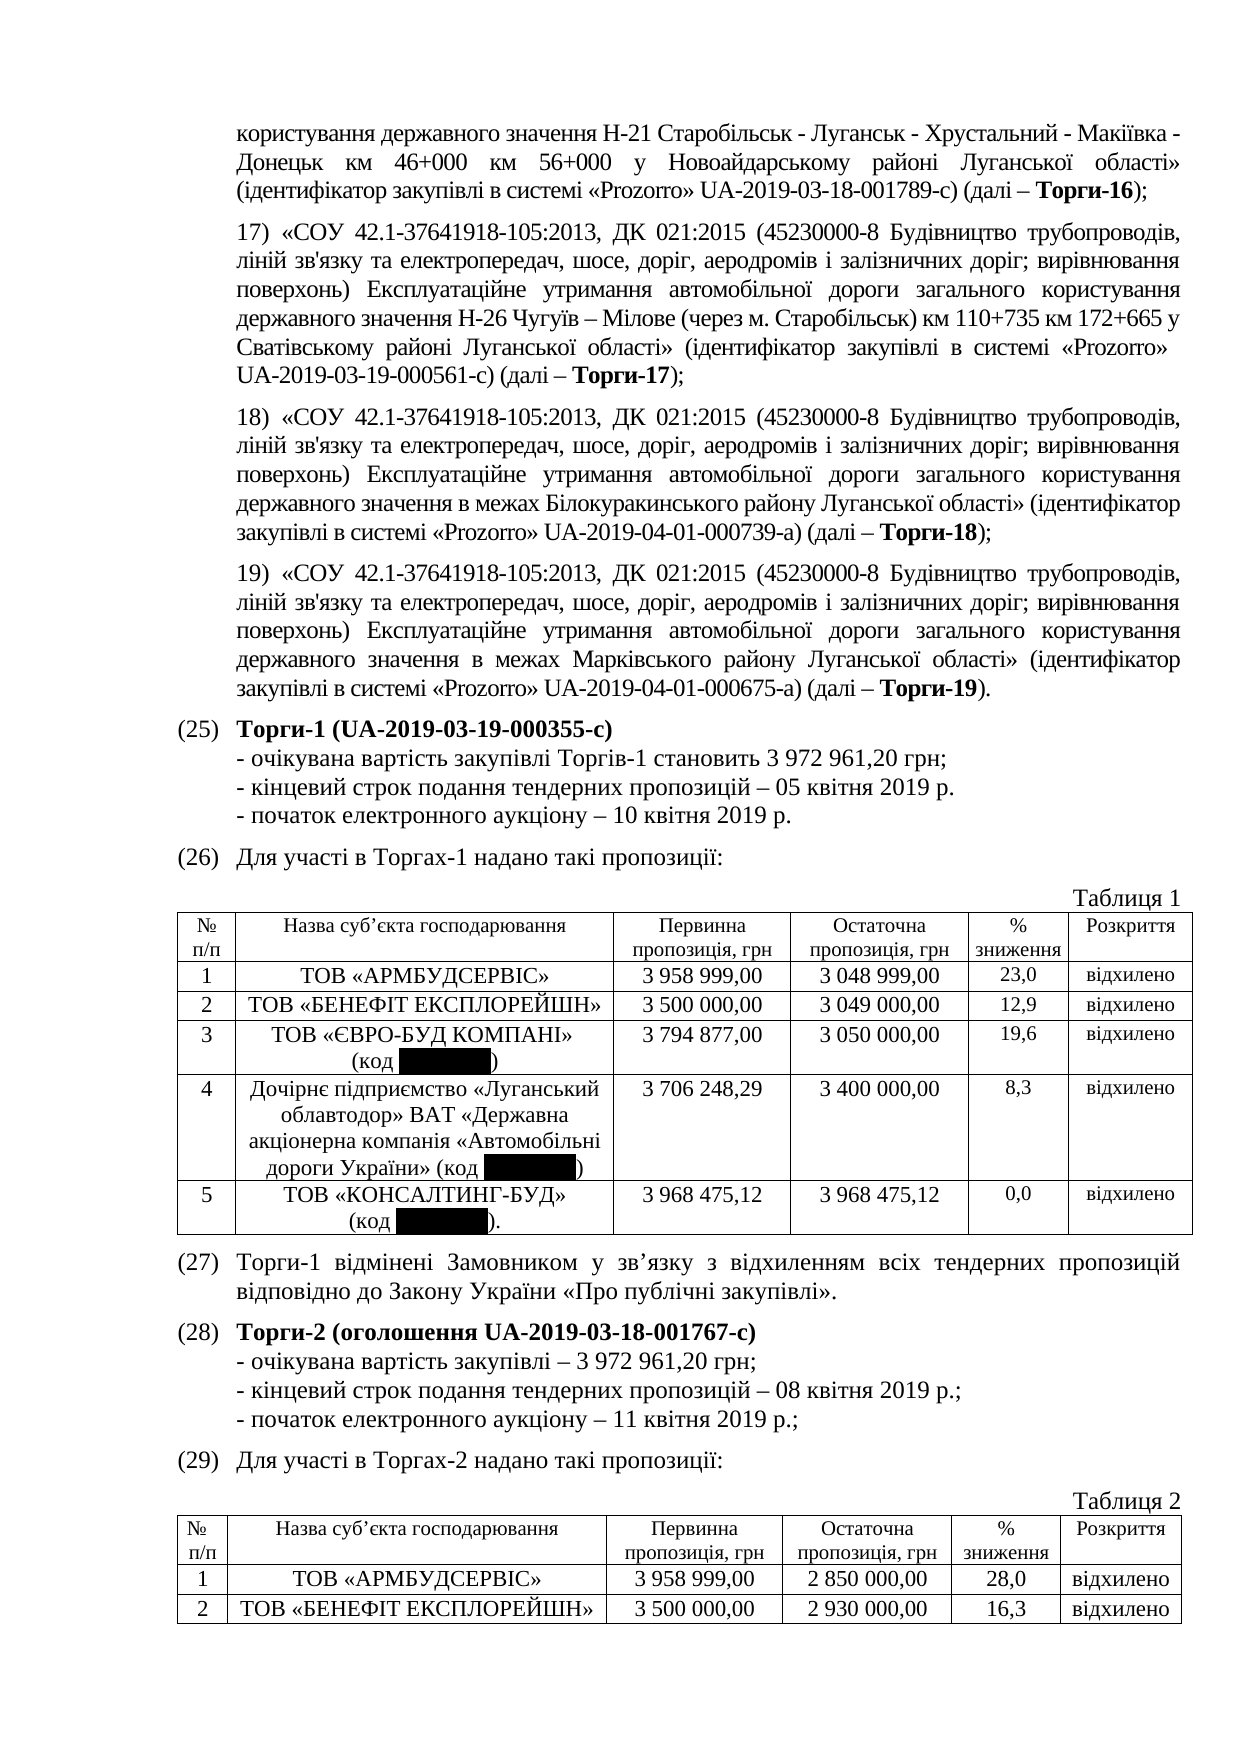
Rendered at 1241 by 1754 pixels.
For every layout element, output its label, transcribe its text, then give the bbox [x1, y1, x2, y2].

table_header № п/п [178, 913, 235, 961]
table_cell ТОВ «ЄВРО-БУД КОМПАНІ» (код 41182929) [236, 1021, 613, 1074]
text - кінцевий строк подання тендерних пропозицій – 08 квітня 2019 р.; [236, 1375, 1181, 1404]
table_cell 3 049 000,00 [791, 992, 968, 1020]
table_header Назва суб’єкта господарювання [228, 1516, 606, 1564]
table_cell відхилено [1069, 992, 1192, 1020]
table_header № п/п [178, 1516, 227, 1564]
text - початок електронного аукціону – 10 квітня 2019 р. [236, 801, 1181, 829]
table_cell 0,0 [969, 1181, 1068, 1234]
table_cell 3 [178, 1021, 235, 1074]
table_header % зниження [969, 913, 1068, 961]
table_cell відхилено [1069, 1075, 1192, 1180]
table_cell 3 050 000,00 [791, 1021, 968, 1074]
table_cell ТОВ «БЕНЕФІТ ЕКСПЛОРЕЙШН» [228, 1595, 606, 1623]
table_cell 3 500 000,00 [614, 992, 790, 1020]
table_cell 3 958 999,00 [607, 1565, 782, 1594]
table_cell ТОВ «АРМБУДСЕРВІС» [236, 962, 613, 991]
table_cell 3 968 475,12 [791, 1181, 968, 1234]
table_cell ТОВ «АРМБУДСЕРВІС» [228, 1565, 606, 1594]
table_cell відхилено [1061, 1595, 1181, 1623]
text - початок електронного аукціону – 11 квітня 2019 р.; [236, 1404, 1181, 1432]
table_cell 1 [178, 962, 235, 991]
table_cell 5 [178, 1181, 235, 1234]
table_cell 4 [178, 1075, 235, 1180]
list Для участі в Торгах-1 надано такі пропозиції: [177, 842, 1181, 871]
table_cell 3 958 999,00 [614, 962, 790, 991]
table_cell 28,0 [952, 1565, 1060, 1594]
table_cell 12,9 [969, 992, 1068, 1020]
table_header % зниження [952, 1516, 1060, 1564]
text - кінцевий строк подання тендерних пропозицій – 05 квітня 2019 р. [236, 772, 1181, 801]
list Торги-1 (UA-2019-03-19-000355-c) [177, 714, 1181, 743]
list 18) «СОУ 42.1-37641918-105:2013, ДК 021:2015 (45230000-8 Будівництво трубопроводів, ліній зв'язку та електропередач, шосе, доріг, аеродромів і залізничних доріг; вирівнювання поверхонь) Експлуатаційне утримання автомобільної дороги загального користування державного значення в межах Білокуракинського району Луганської області» (ідентифікатор закупівлі в системі «Prozorro» UA-2019-04-01-000739-a) (далі – Торги-18); [236, 402, 1181, 546]
list Торги-1 відмінені Замовником у зв’язку з відхиленням всіх тендерних пропозицій відповідно до Закону України «Про публічні закупівлі». [177, 1247, 1181, 1305]
list Для участі в Торгах-2 надано такі пропозиції: [177, 1445, 1181, 1474]
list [236, 118, 1181, 204]
table_cell 19,6 [969, 1021, 1068, 1074]
table_header Назва суб’єкта господарювання [236, 913, 613, 961]
table_cell 2 [178, 1595, 227, 1623]
table_cell ТОВ «КОНСАЛТИНГ-БУД» (код 34531842). [236, 1181, 613, 1234]
table_header Первинна пропозиція, грн [607, 1516, 782, 1564]
table_cell 2 850 000,00 [783, 1565, 951, 1594]
table_cell відхилено [1061, 1565, 1181, 1594]
list Торги-2 (оголошення UA-2019-03-18-001767-c) [177, 1317, 1181, 1346]
list 17) «СОУ 42.1-37641918-105:2013, ДК 021:2015 (45230000-8 Будівництво трубопроводів, ліній зв'язку та електропередач, шосе, доріг, аеродромів і залізничних доріг; вирівнювання поверхонь) Експлуатаційне утримання автомобільної дороги загального користування державного значення Н-26 Чугуїв – Мілове (через м. Старобільськ) км 110+735 км 172+665 у Сватівському районі Луганської області» (ідентифікатор закупівлі в системі «Prozorro» UA-2019-03-19-000561-c) (далі – Торги-17); [236, 217, 1181, 389]
table_cell 2 [178, 992, 235, 1020]
text Таблиця 2 [236, 1486, 1181, 1515]
table_header Остаточна пропозиція, грн [791, 913, 968, 961]
text - очікувана вартість закупівлі Торгів-1 становить 3 972 961,20 грн; [236, 743, 1181, 772]
table_cell 3 794 877,00 [614, 1021, 790, 1074]
table_cell 3 048 999,00 [791, 962, 968, 991]
table_cell 2 930 000,00 [783, 1595, 951, 1623]
table_cell відхилено [1069, 1021, 1192, 1074]
table_header Розкриття [1061, 1516, 1181, 1564]
table_cell 8,3 [969, 1075, 1068, 1180]
table_cell 3 400 000,00 [791, 1075, 968, 1180]
table_cell відхилено [1069, 962, 1192, 991]
table_cell 3 706 248,29 [614, 1075, 790, 1180]
text Таблиця 1 [215, 883, 1181, 912]
table_cell 1 [178, 1565, 227, 1594]
table_cell 3 500 000,00 [607, 1595, 782, 1623]
table_cell відхилено [1069, 1181, 1192, 1234]
table_cell ТОВ «БЕНЕФІТ ЕКСПЛОРЕЙШН» [236, 992, 613, 1020]
table_header Первинна пропозиція, грн [614, 913, 790, 961]
table_cell 23,0 [969, 962, 1068, 991]
list 19) «СОУ 42.1-37641918-105:2013, ДК 021:2015 (45230000-8 Будівництво трубопроводів, ліній зв'язку та електропередач, шосе, доріг, аеродромів і залізничних доріг; вирівнювання поверхонь) Експлуатаційне утримання автомобільної дороги загального користування державного значення в межах Марківського району Луганської області» (ідентифікатор закупівлі в системі «Prozorro» UA-2019-04-01-000675-а) (далі – Торги-19). [236, 558, 1181, 702]
table_cell 16,3 [952, 1595, 1060, 1623]
table_cell 3 968 475,12 [614, 1181, 790, 1234]
table_header Остаточна пропозиція, грн [783, 1516, 951, 1564]
table_cell Дочірнє підприємство «Луганський облавтодор» ВАТ «Державна акціонерна компанія «Автомобільні дороги України» (код 31995774) [236, 1075, 613, 1180]
table_header Розкриття [1069, 913, 1192, 961]
text - очікувана вартість закупівлі – 3 972 961,20 грн; [236, 1346, 1181, 1375]
